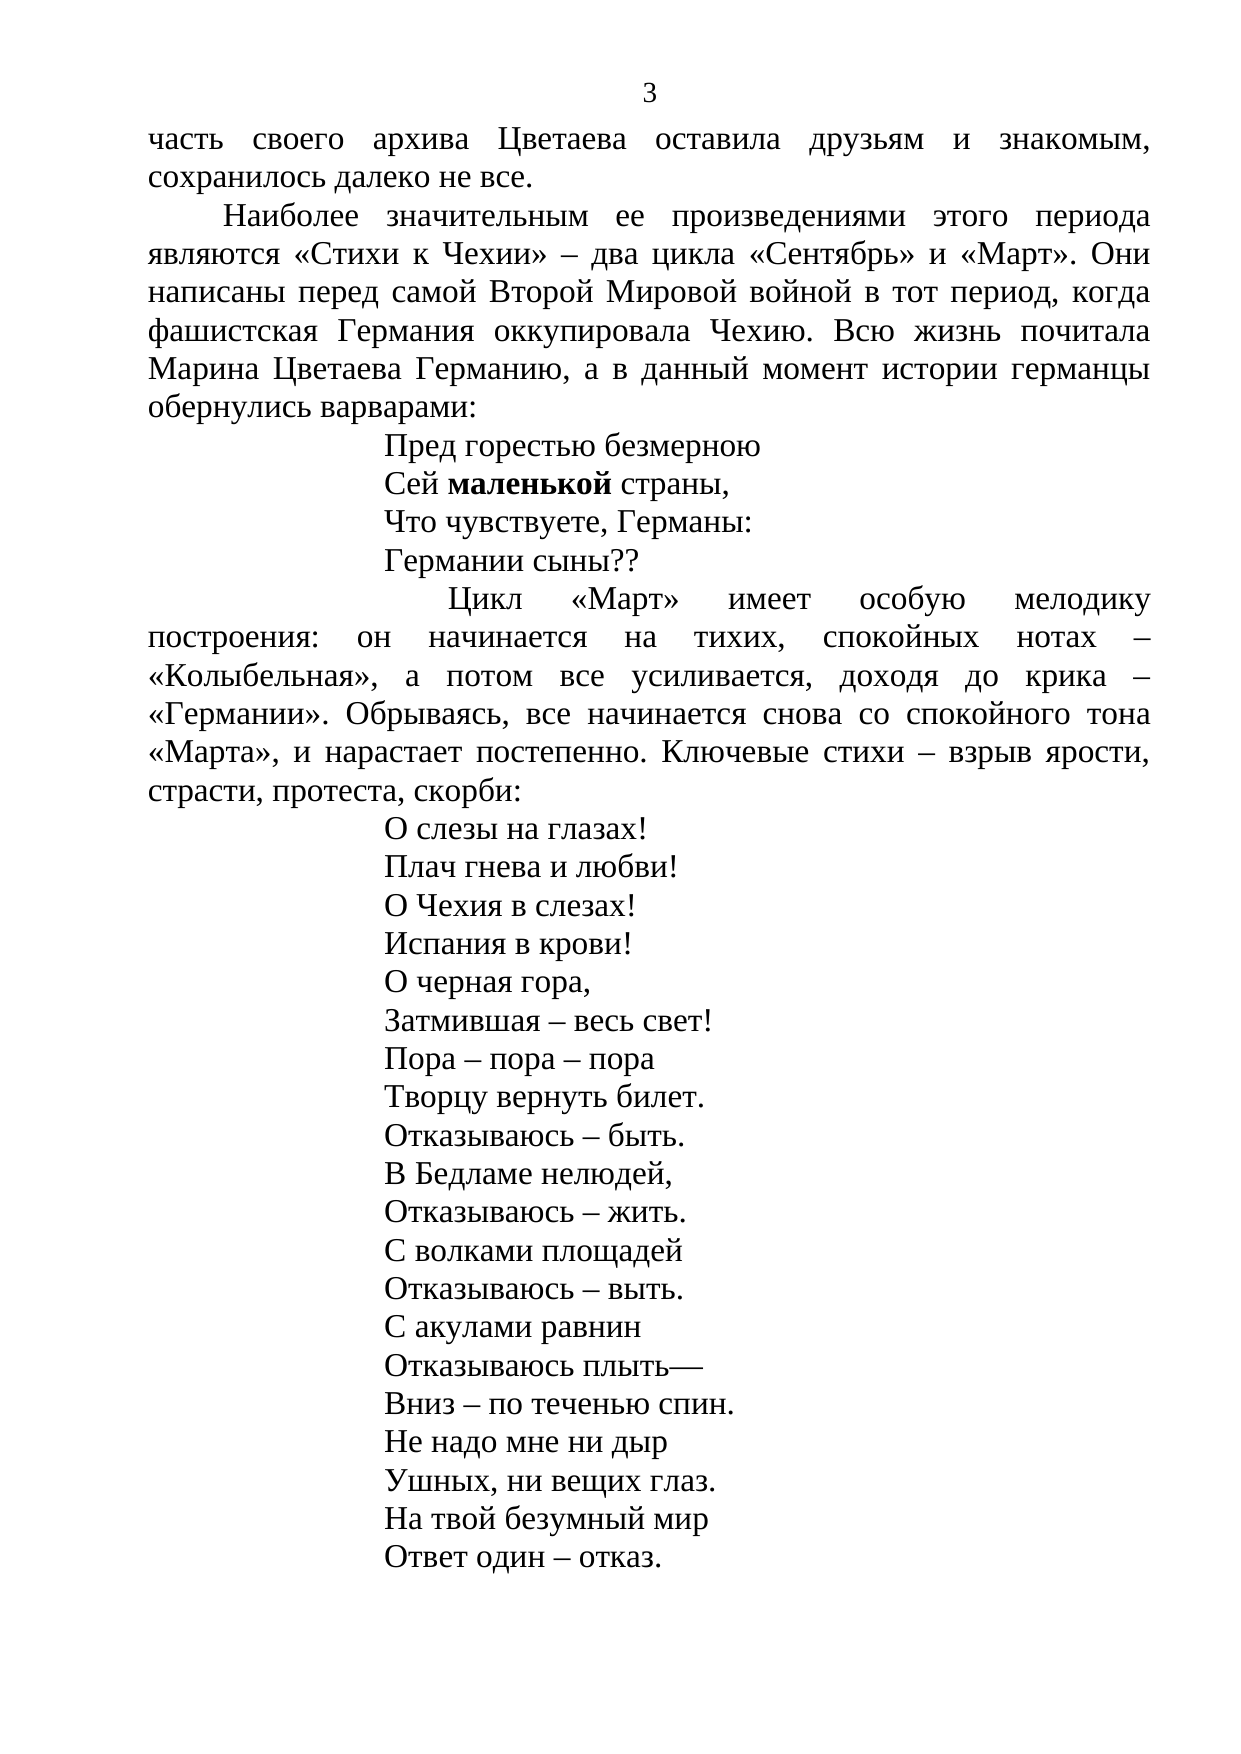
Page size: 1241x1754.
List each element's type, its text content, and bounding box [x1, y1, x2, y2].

text Ответ один – отказ. [148, 1536, 1152, 1575]
text О Чехия в слезах! [148, 885, 1152, 923]
text В Бедламе нелюдей, [148, 1153, 1152, 1191]
text Не надо мне ни дыр [148, 1421, 1152, 1460]
text Пора – пора – пора [148, 1038, 1152, 1076]
text О черная гора, [148, 961, 1152, 1000]
text Пред горестью безмерною [148, 425, 1152, 463]
text Затмившая – весь свет! [148, 1000, 1152, 1038]
text Отказываюсь – выть. [148, 1268, 1152, 1306]
text Творцу вернуть билет. [148, 1076, 1152, 1115]
text Отказываюсь – быть. [148, 1115, 1152, 1153]
text Германии сыны?? [148, 540, 1152, 578]
text Сей маленькой страны, [148, 463, 1152, 501]
text На твой безумный мир [148, 1498, 1152, 1536]
text С акулами равнин [148, 1306, 1152, 1345]
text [148, 118, 1152, 195]
text Отказываюсь плыть— [148, 1345, 1152, 1383]
text Вниз – по теченью спин. [148, 1383, 1152, 1421]
text Ушных, ни вещих глаз. [148, 1460, 1152, 1498]
text С волками площадей [148, 1230, 1152, 1268]
text Отказываюсь – жить. [148, 1191, 1152, 1230]
text Испания в крови! [148, 923, 1152, 961]
text Плач гнева и любви! [148, 846, 1152, 885]
text Наиболее значительным ее произведениями этого периода являются «Стихи к Чехии» – два цикла «Сентябрь» и «Март». Они написаны перед самой Второй Мировой войной в тот период, когда фашистская Германия оккупировала Чехию. Всю жизнь почитала Марина Цветаева Германию, а в данный момент истории германцы обернулись варварами: [148, 195, 1152, 425]
text О слезы на глазах! [148, 808, 1152, 846]
text Что чувствуете, Германы: [148, 501, 1152, 540]
text Цикл «Март» имеет особую мелодику построения: он начинается на тихих, спокойных нотах – «Колыбельная», а потом все усиливается, доходя до крика – «Германии». Обрываясь, все начинается снова со спокойного тона «Марта», и нарастает постепенно. Ключевые стихи – взрыв ярости, страсти, протеста, скорби: [148, 578, 1152, 808]
